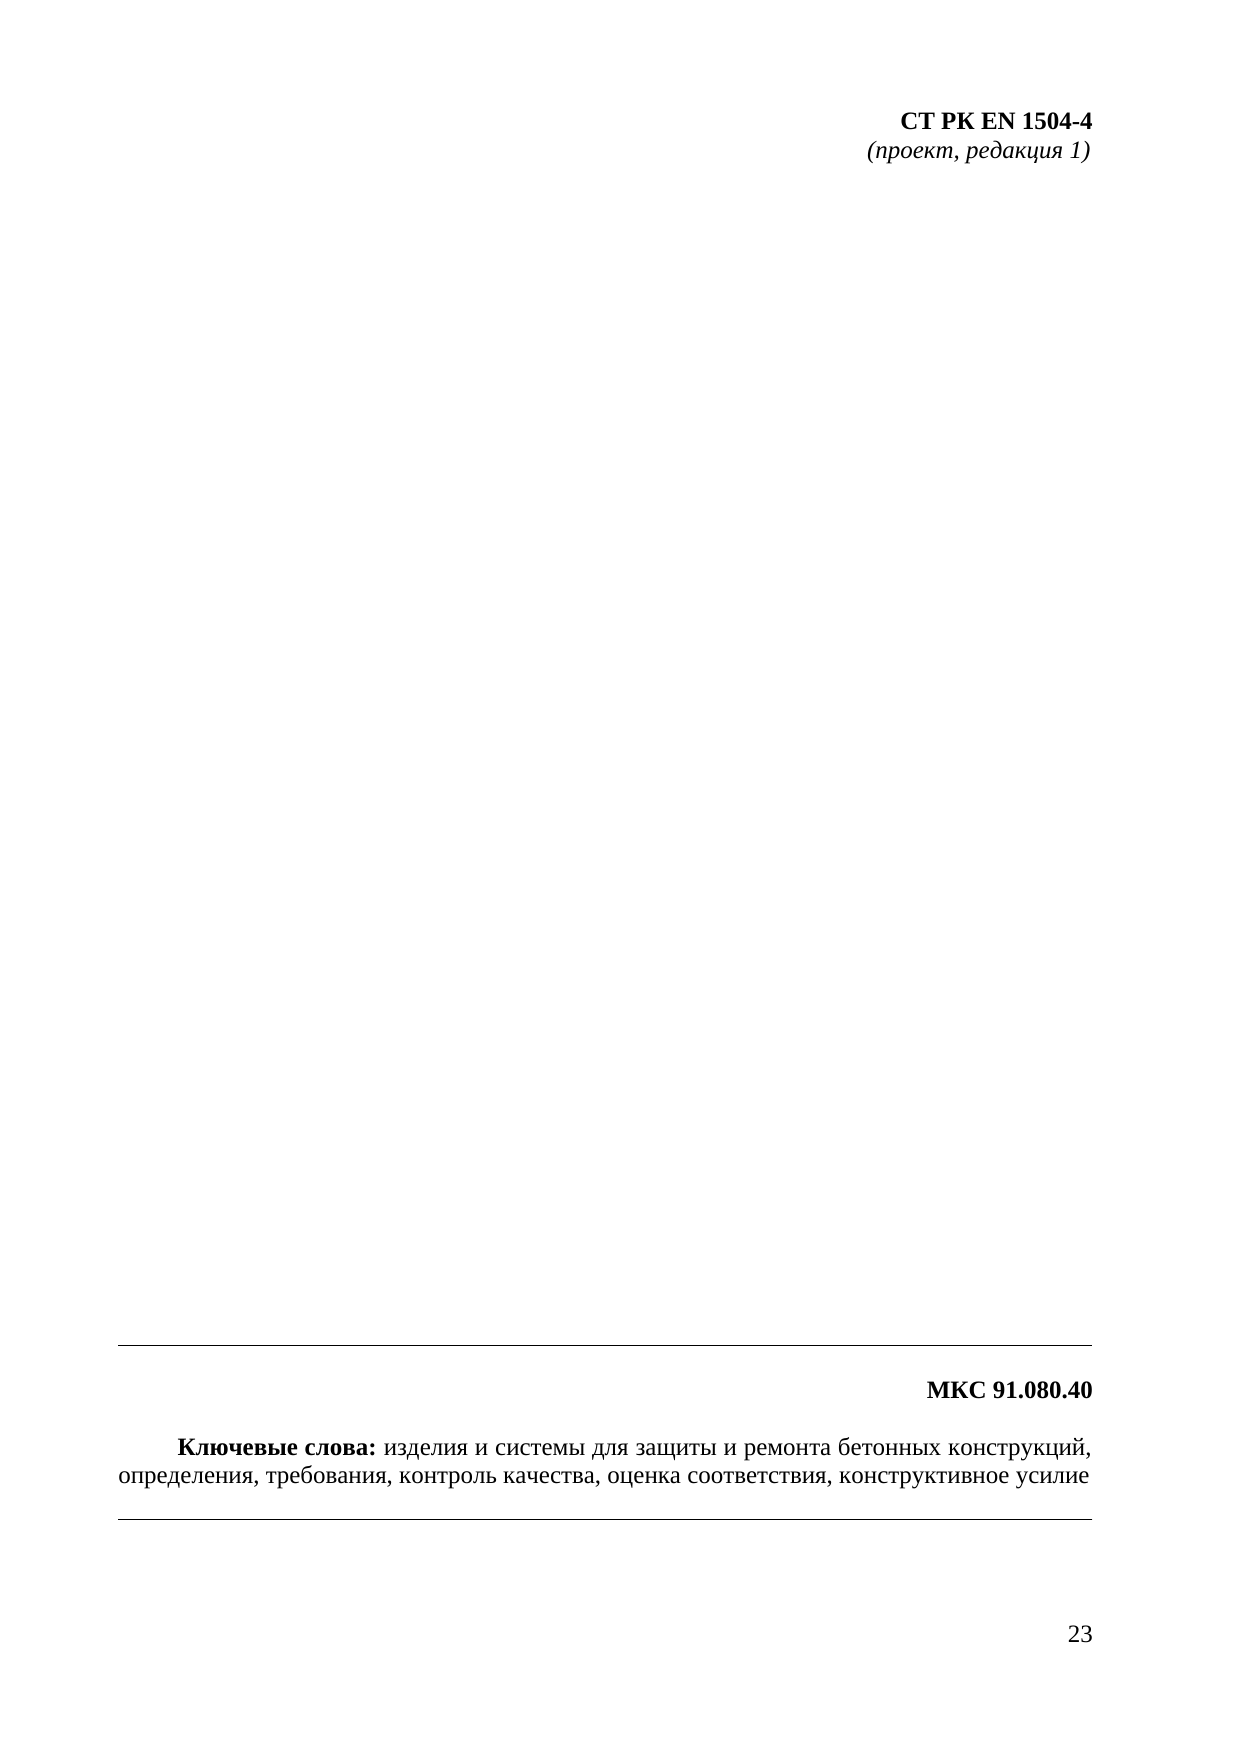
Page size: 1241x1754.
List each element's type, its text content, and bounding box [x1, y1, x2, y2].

text МКС 91.080.40 [118, 1376, 1092, 1404]
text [118, 1432, 1092, 1489]
